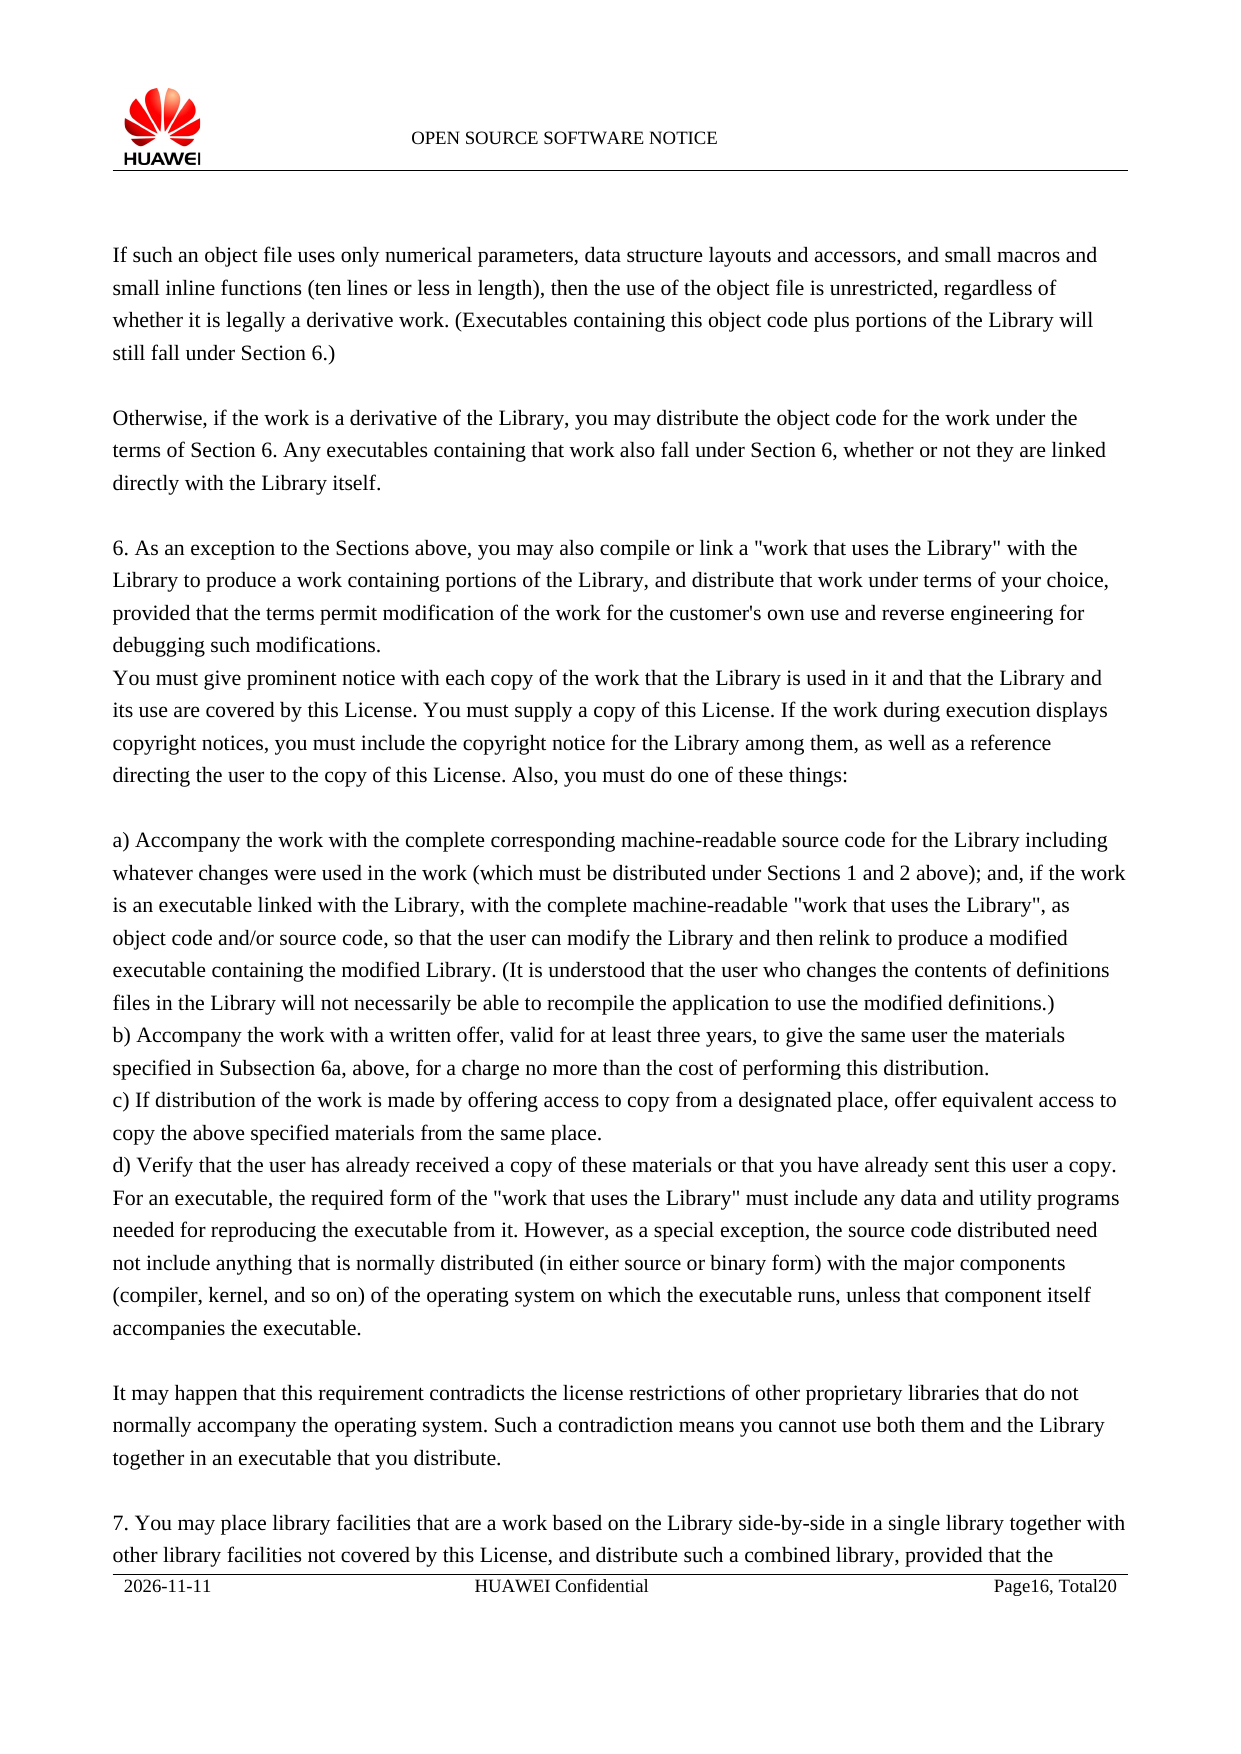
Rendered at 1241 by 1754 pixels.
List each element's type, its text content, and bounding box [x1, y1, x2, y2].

picture [124, 88, 201, 165]
